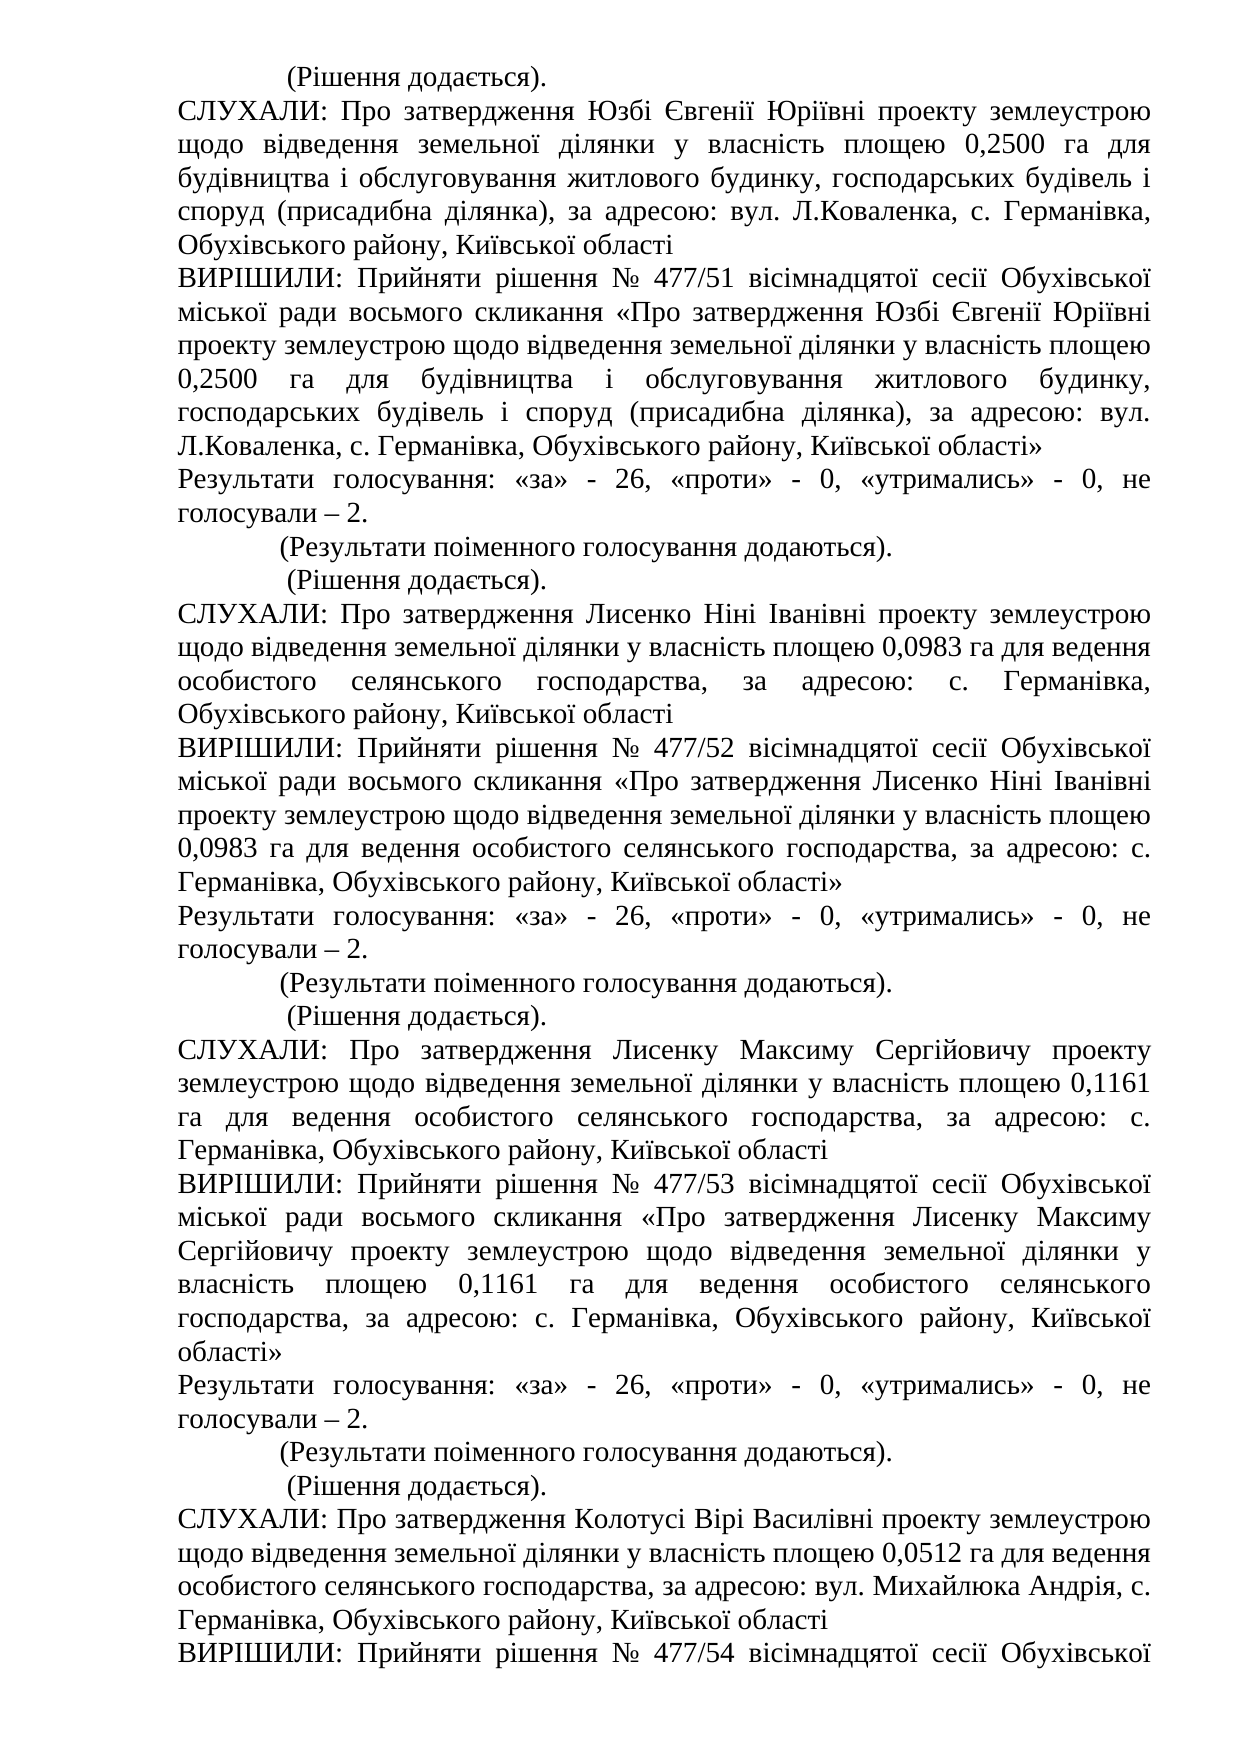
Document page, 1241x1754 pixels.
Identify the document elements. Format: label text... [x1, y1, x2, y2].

text СЛУХАЛИ: Про затвердження Лисенку Максиму Сергійовичу проекту землеустрою щодо відведення земельної ділянки у власність площею 0,1161 га для ведення особистого селянського господарства, за адресою: с. Германівка, Обухівського району, Київської області [177, 1032, 1152, 1166]
text СЛУХАЛИ: Про затвердження Колотусі Вірі Василівні проекту землеустрою щодо відведення земельної ділянки у власність площею 0,0512 га для ведення особистого селянського господарства, за адресою: вул. Михайлюка Андрія, с. Германівка, Обухівського району, Київської області [177, 1501, 1152, 1636]
subtitle Результати голосування: «за» - 26, «проти» - 0, «утримались» - 0, не голосували – 2. [177, 462, 1152, 529]
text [177, 1636, 1152, 1669]
subtitle (Рішення додається). [177, 1468, 1152, 1501]
subtitle (Результати поіменного голосування додаються). [177, 529, 1152, 562]
subtitle Результати голосування: «за» - 26, «проти» - 0, «утримались» - 0, не голосували – 2. [177, 898, 1152, 965]
subtitle (Рішення додається). [177, 562, 1152, 596]
text ВИРІШИЛИ: Прийняти рішення № 477/51 вісімнадцятої сесії Обухівської міської ради восьмого скликання «Про затвердження Юзбі Євгенії Юріївні проекту землеустрою щодо відведення земельної ділянки у власність площею 0,2500 га для будівництва і обслуговування житлового будинку, господарських будівель і споруд (присадибна ділянка), за адресою: вул. Л.Коваленка, с. Германівка, Обухівського району, Київської області» [177, 260, 1152, 462]
subtitle (Рішення додається). [177, 998, 1152, 1032]
text СЛУХАЛИ: Про затвердження Юзбі Євгенії Юріївні проекту землеустрою щодо відведення земельної ділянки у власність площею 0,2500 га для будівництва і обслуговування житлового будинку, господарських будівель і споруд (присадибна ділянка), за адресою: вул. Л.Коваленка, с. Германівка, Обухівського району, Київської області [177, 93, 1152, 260]
subtitle (Рішення додається). [177, 59, 1152, 93]
text ВИРІШИЛИ: Прийняти рішення № 477/53 вісімнадцятої сесії Обухівської міської ради восьмого скликання «Про затвердження Лисенку Максиму Сергійовичу проекту землеустрою щодо відведення земельної ділянки у власність площею 0,1161 га для ведення особистого селянського господарства, за адресою: с. Германівка, Обухівського району, Київської області» [177, 1166, 1152, 1367]
text ВИРІШИЛИ: Прийняти рішення № 477/52 вісімнадцятої сесії Обухівської міської ради восьмого скликання «Про затвердження Лисенко Ніні Іванівні проекту землеустрою щодо відведення земельної ділянки у власність площею 0,0983 га для ведення особистого селянського господарства, за адресою: с. Германівка, Обухівського району, Київської області» [177, 730, 1152, 898]
subtitle (Результати поіменного голосування додаються). [177, 965, 1152, 998]
subtitle (Результати поіменного голосування додаються). [177, 1434, 1152, 1468]
subtitle Результати голосування: «за» - 26, «проти» - 0, «утримались» - 0, не голосували – 2. [177, 1367, 1152, 1434]
text СЛУХАЛИ: Про затвердження Лисенко Ніні Іванівні проекту землеустрою щодо відведення земельної ділянки у власність площею 0,0983 га для ведення особистого селянського господарства, за адресою: с. Германівка, Обухівського району, Київської області [177, 596, 1152, 730]
